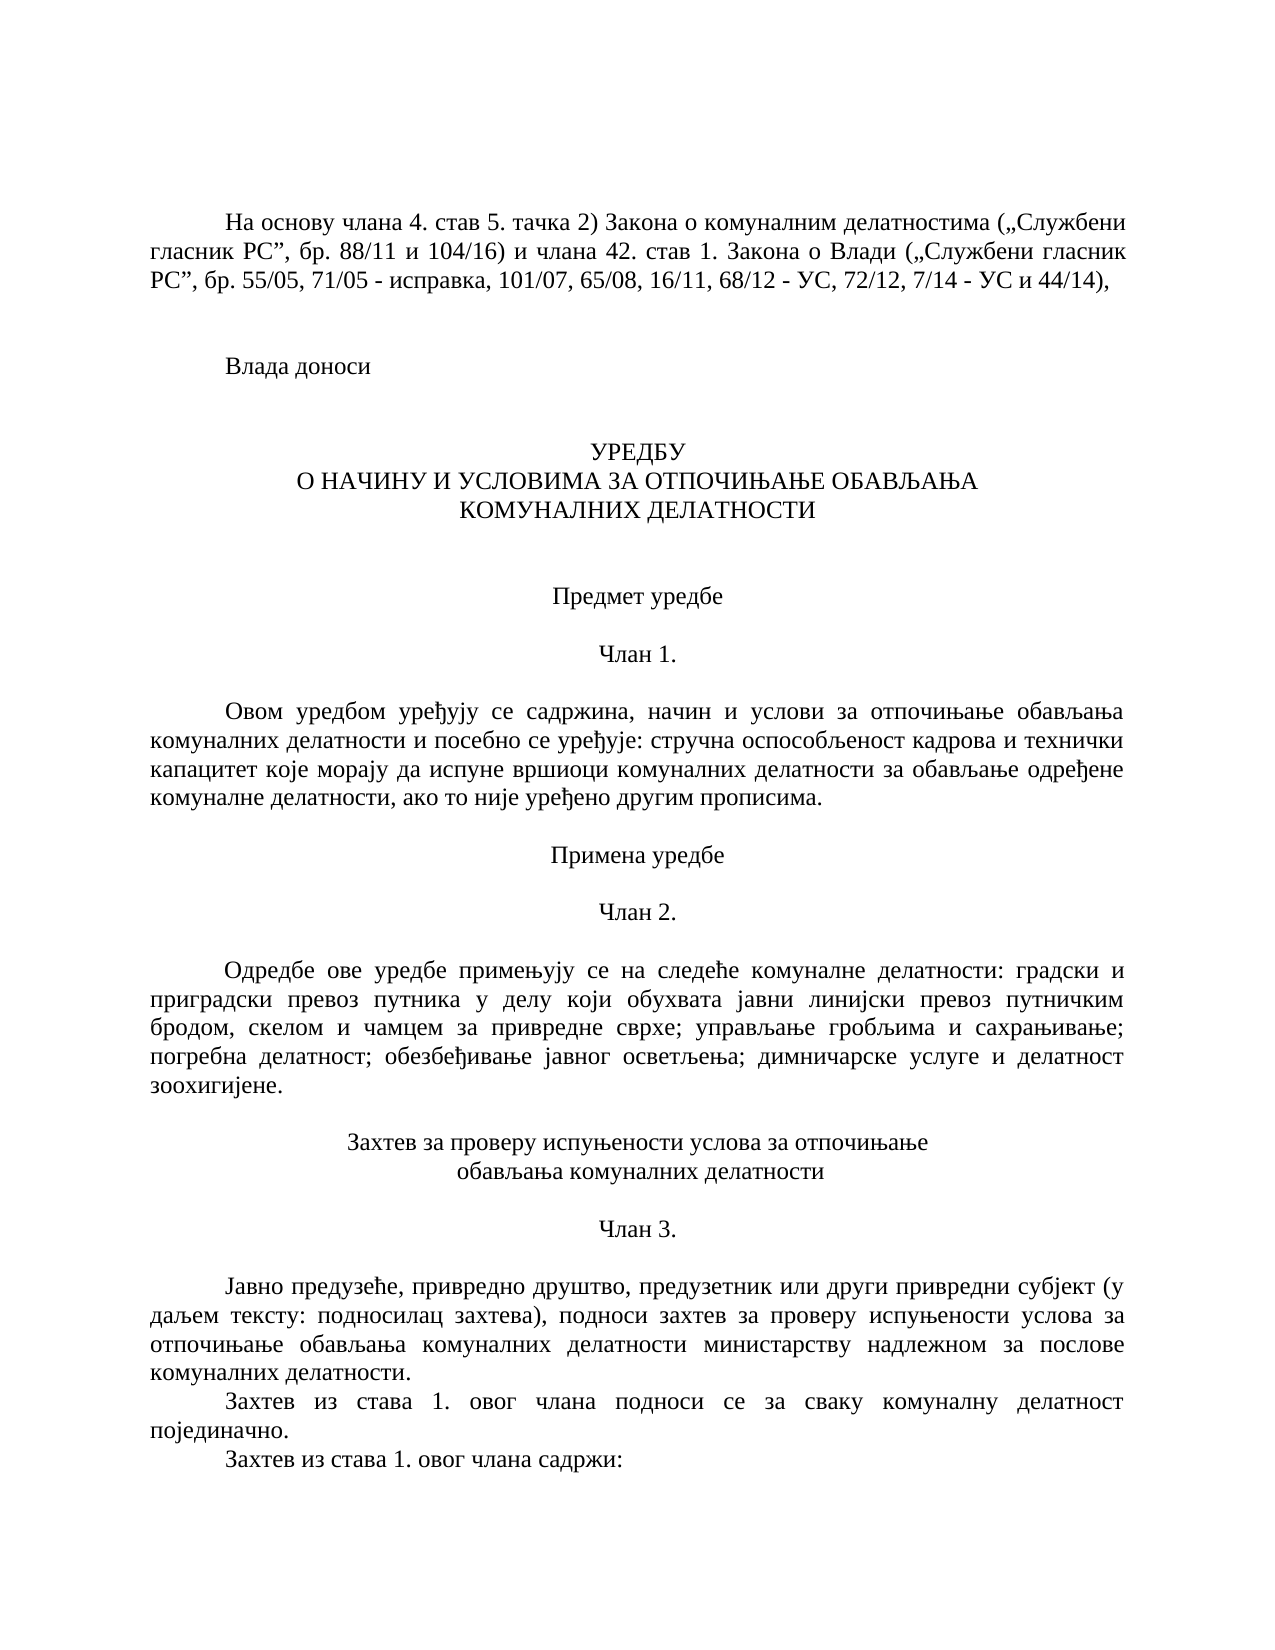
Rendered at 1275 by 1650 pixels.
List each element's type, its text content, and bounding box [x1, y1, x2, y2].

text Члан 1. [150, 639, 1125, 667]
text О НАЧИНУ И УСЛОВИМА ЗА ОТПОЧИЊАЊЕ ОБАВЉАЊА [150, 466, 1125, 495]
text Овом уредбом уређују се садржина, начин и услови за отпочињање обављања комуналних делатности и посебно се уређује: стручна оспособљеност кадрова и технички капацитет које морају да испуне вршиоци комуналних делатности за обављање одређене комуналне делатности, ако то није уређено другим прописима. [150, 696, 1125, 811]
text Одредбе ове уредбе примењују се на следеће комуналне делатности: градски и приградски превоз путника у делу који обухвата јавни линијски превоз путничким бродом, скелом и чамцем за привредне сврхе; управљање гробљима и сахрањивање; погребна делатност; обезбеђивање јавног осветљења; димничарске услуге и делатност зоохигијене. [150, 955, 1125, 1099]
text Члан 3. [150, 1214, 1125, 1242]
text На основу члана 4. став 5. тачка 2) Закона o комуналним делатностима („Службени гласник РС”, бр. 88/11 и 104/16) и члана 42. став 1. Закона о Влади („Службени гласник РС”, бр. 55/05, 71/05 - исправка, 101/07, 65/08, 16/11, 68/12 - УС, 72/12, 7/14 - УС и 44/14), [150, 207, 1127, 294]
text Захтев из става 1. овог члана садржи: [150, 1444, 1125, 1472]
text УРЕДБУ [150, 437, 1125, 466]
list обављања комуналних делатности [150, 1156, 1125, 1185]
text Јавно предузеће, привредно друштво, предузетник или други привредни субјект (у даљем тексту: подносилац захтева), подноси захтев за проверу испуњености услова за отпочињање обављања комуналних делатности министарству надлежном за послове комуналних делатности. [150, 1271, 1125, 1386]
text Захтев из става 1. овог члана подноси се за сваку комуналну делатност појединачно. [150, 1386, 1125, 1444]
text Влада доноси [150, 351, 1127, 380]
list Захтев за проверу испуњености услова за отпочињање [150, 1127, 1125, 1156]
list Примена уредбе [150, 840, 1125, 869]
text КОМУНАЛНИХ ДЕЛАТНОСТИ [150, 495, 1125, 524]
text Члан 2. [150, 897, 1125, 926]
list Предмет уредбе [150, 581, 1125, 610]
